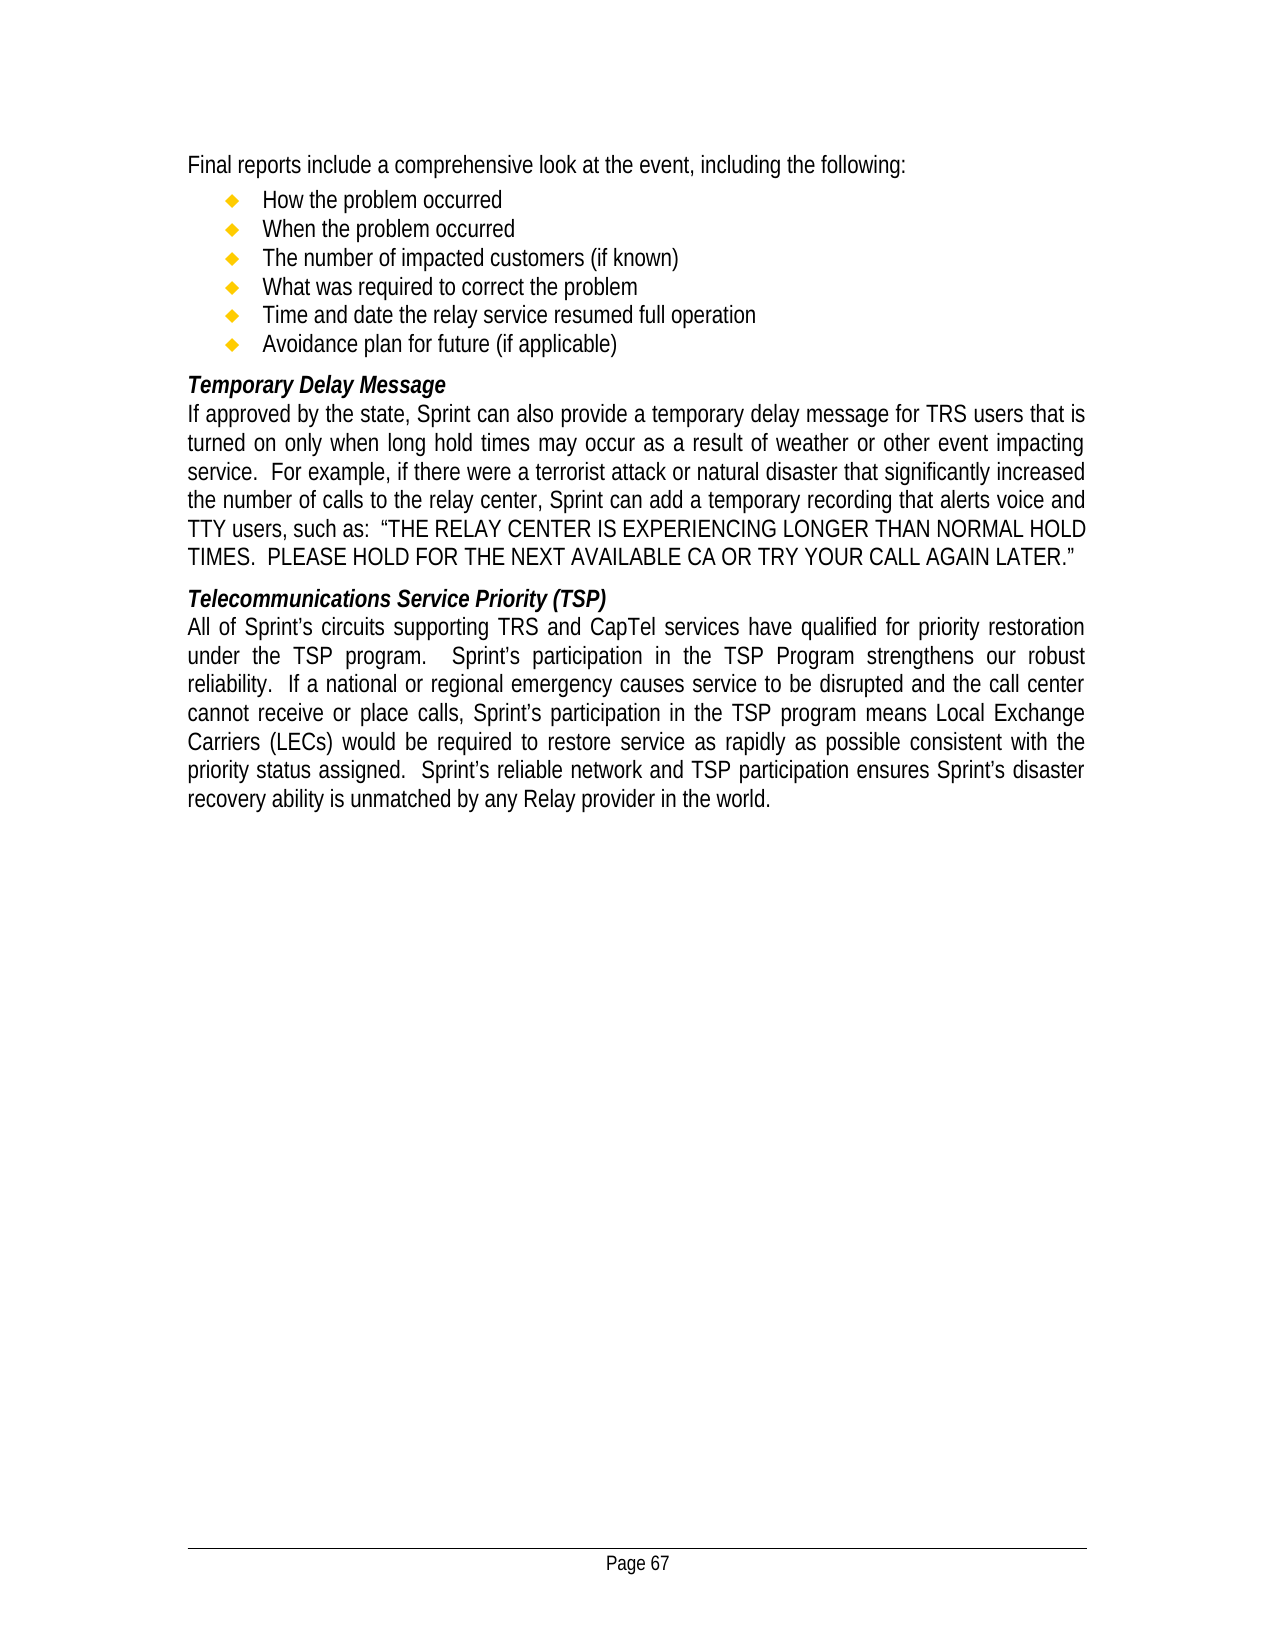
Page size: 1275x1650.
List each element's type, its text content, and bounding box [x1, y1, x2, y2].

text The number of impacted customers (if known) [225, 243, 1087, 271]
text When the problem occurred [225, 214, 1087, 243]
text Temporary Delay Message [187, 371, 1087, 399]
text Final reports include a comprehensive look at the event, including the following: [187, 150, 1087, 179]
text Avoidance plan for future (if applicable) [225, 329, 1087, 358]
text Time and date the relay service resumed full operation [225, 300, 1087, 329]
text What was required to correct the problem [225, 271, 1087, 300]
text Telecommunications Service Priority (TSP) [187, 583, 1087, 612]
text How the problem occurred [225, 185, 1087, 214]
text If approved by the state, Sprint can also provide a temporary delay message for TRS users that is turned on only when long hold times may occur as a result of weather or other event impacting service. For example, if there were a terrorist attack or natural disaster that significantly increased the number of calls to the relay center, Sprint can add a temporary recording that alerts voice and TTY users, such as: “THE RELAY CENTER IS EXPERIENCING LONGER THAN NORMAL HOLD TIMES. PLEASE HOLD FOR THE NEXT AVAILABLE CA OR TRY YOUR CALL AGAIN LATER.” [187, 399, 1087, 571]
text All of Sprint’s circuits supporting TRS and CapTel services have qualified for priority restoration under the TSP program. Sprint’s participation in the TSP Program strengthens our robust reliability. If a national or regional emergency causes service to be disrupted and the call center cannot receive or place calls, Sprint’s participation in the TSP program means Local Exchange Carriers (LECs) would be required to restore service as rapidly as possible consistent with the priority status assigned. Sprint’s reliable network and TSP participation ensures Sprint’s disaster recovery ability is unmatched by any Relay provider in the world. [187, 612, 1087, 813]
